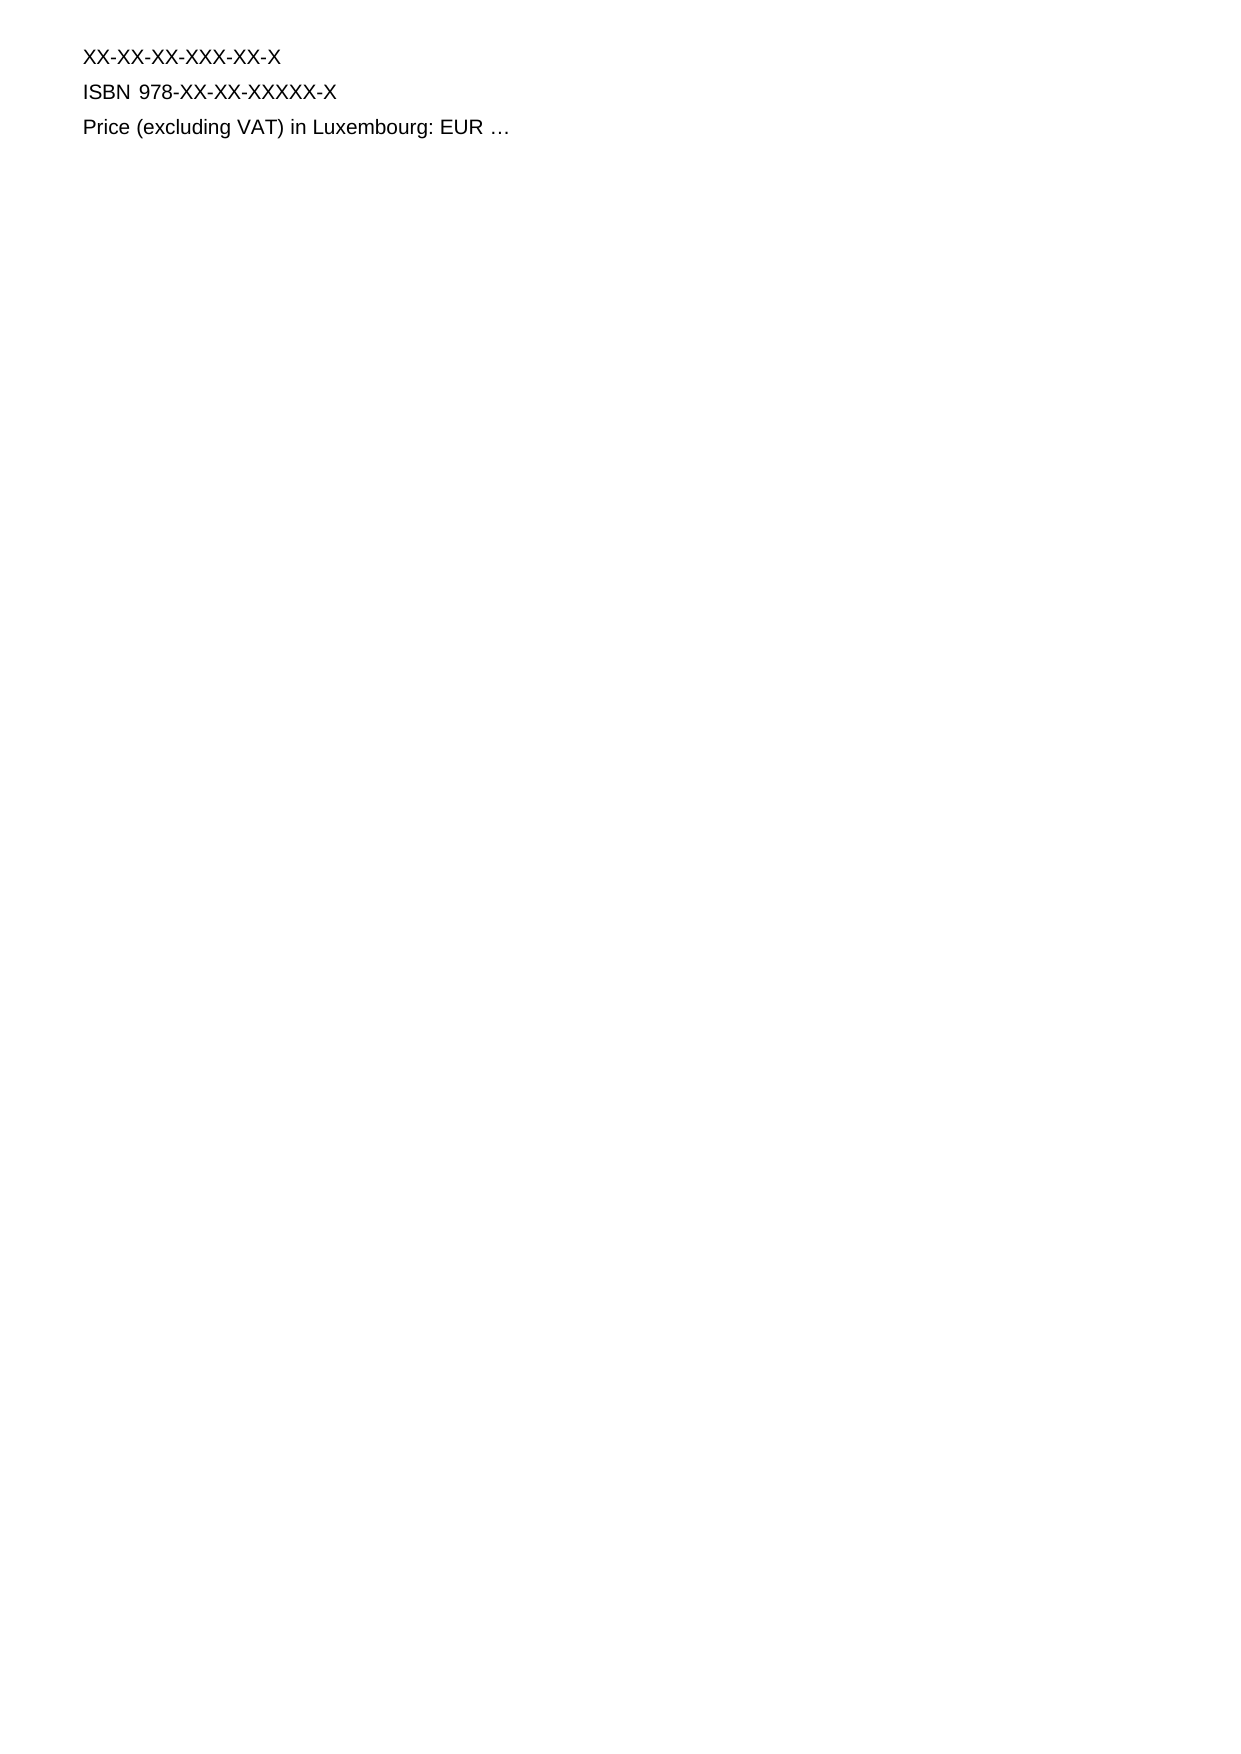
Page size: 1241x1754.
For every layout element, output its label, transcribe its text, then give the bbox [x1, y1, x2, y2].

text ISBN 978-XX-XX-XXXXX-X [83, 80, 1152, 104]
text Price (excluding VAT) in Luxembourg: EUR … [83, 115, 1152, 139]
text XX-XX-XX-XXX-XX-X [83, 45, 1152, 69]
